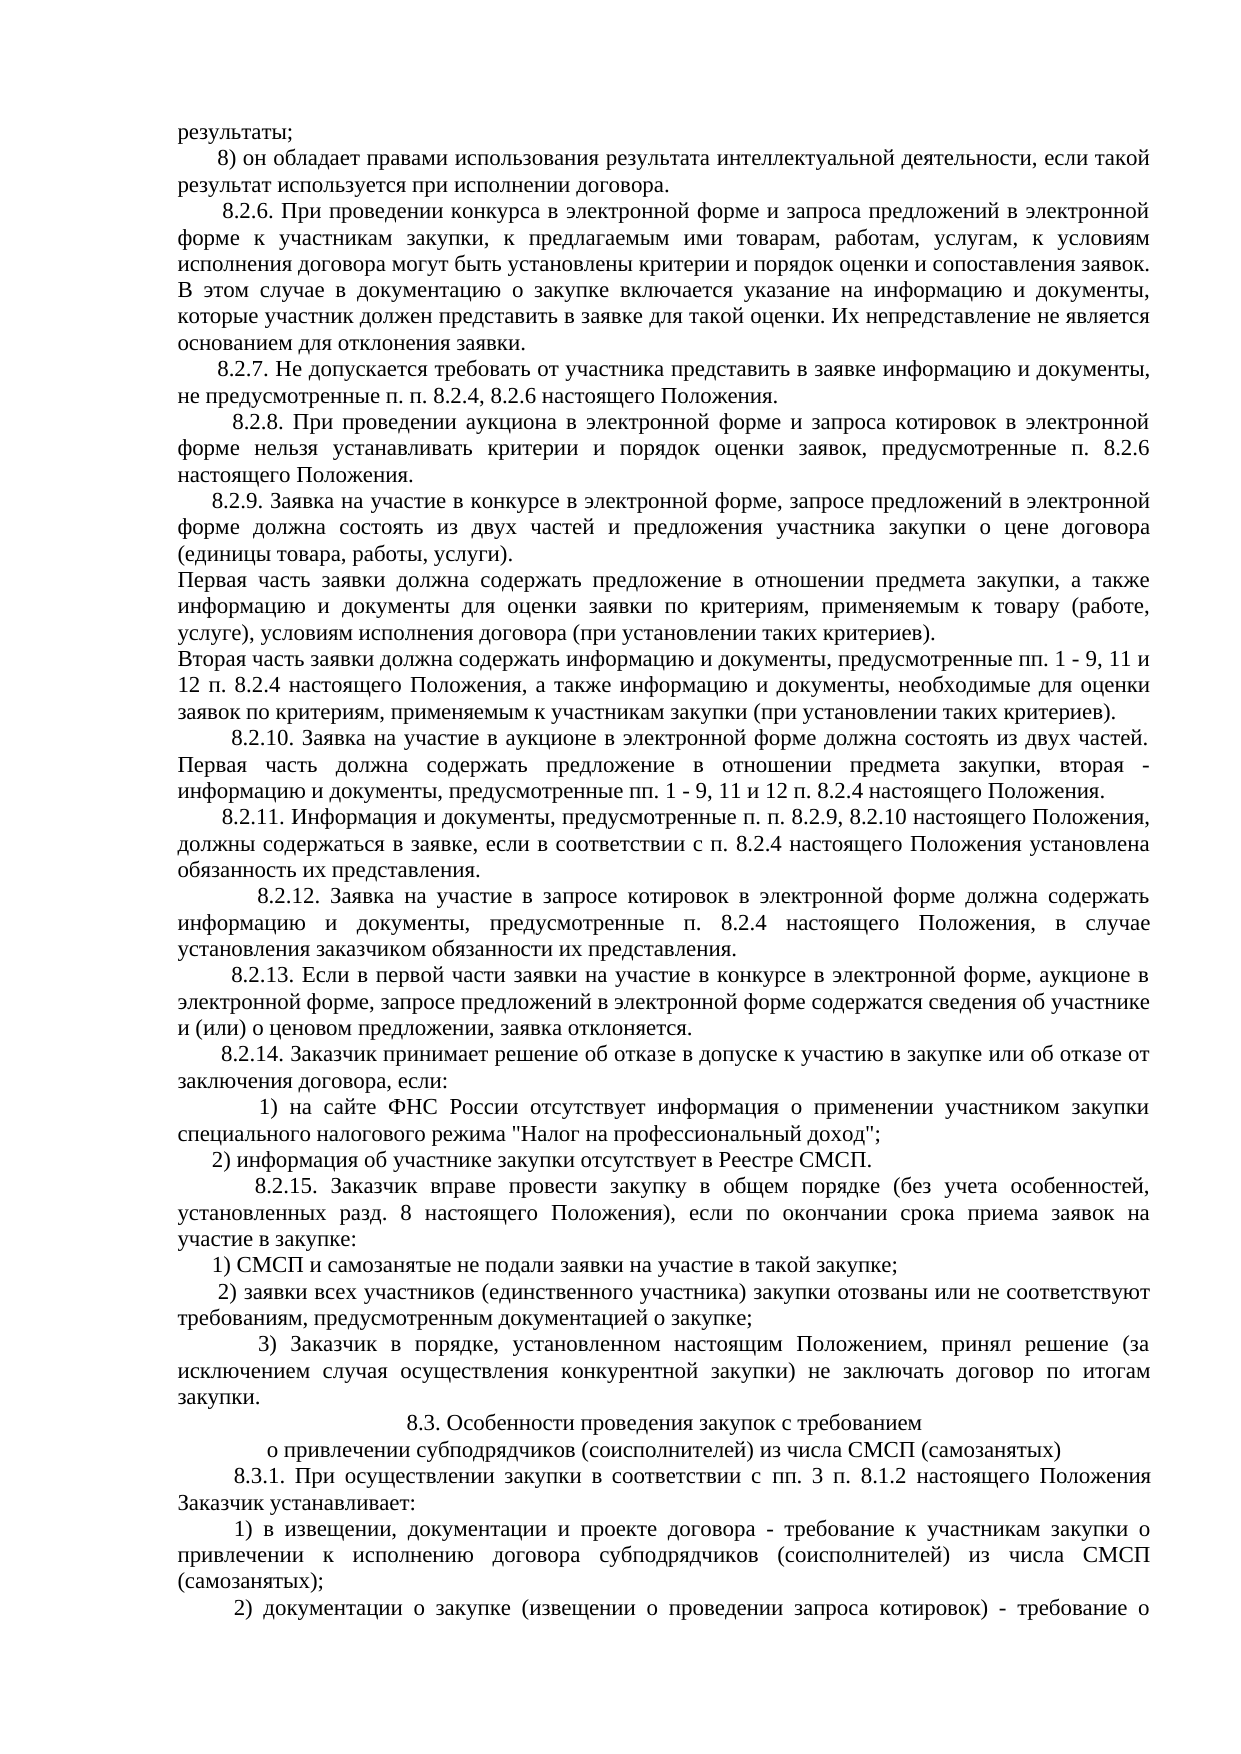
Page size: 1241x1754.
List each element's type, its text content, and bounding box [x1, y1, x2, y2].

text 8.2.9. Заявка на участие в конкурсе в электронной форме, запросе предложений в электронной форме должна состоять из двух частей и предложения участника закупки о цене договора (единицы товара, работы, услуги). [177, 487, 1152, 566]
text Первая часть заявки должна содержать предложение в отношении предмета закупки, а также информацию и документы для оценки заявки по критериям, применяемым к товару (работе, услуге), условиям исполнения договора (при установлении таких критериев). [177, 566, 1152, 645]
text 2) информация об участнике закупки отсутствует в Реестре СМСП. [177, 1146, 1152, 1172]
text 8.2.15. Заказчик вправе провести закупку в общем порядке (без учета особенностей, установленных разд. 8 настоящего Положения), если по окончании срока приема заявок на участие в закупке: [177, 1172, 1152, 1251]
text 8.2.14. Заказчик принимает решение об отказе в допуске к участию в закупке или об отказе от заключения договора, если: [177, 1041, 1152, 1093]
text Вторая часть заявки должна содержать информацию и документы, предусмотренные пп. 1 - 9, 11 и 12 п. 8.2.4 настоящего Положения, а также информацию и документы, необходимые для оценки заявок по критериям, применяемым к участникам закупки (при установлении таких критериев). [177, 645, 1152, 724]
text 8.2.11. Информация и документы, предусмотренные п. п. 8.2.9, 8.2.10 настоящего Положения, должны содержаться в заявке, если в соответствии с п. 8.2.4 настоящего Положения установлена обязанность их представления. [177, 803, 1152, 882]
text 8.2.8. При проведении аукциона в электронной форме и запроса котировок в электронной форме нельзя устанавливать критерии и порядок оценки заявок, предусмотренные п. 8.2.6 настоящего Положения. [177, 408, 1152, 487]
text 8.3.1. При осуществлении закупки в соответствии с пп. 3 п. 8.1.2 настоящего Положения Заказчик устанавливает: [177, 1462, 1152, 1515]
text 8.2.6. При проведении конкурса в электронной форме и запроса предложений в электронной форме к участникам закупки, к предлагаемым ими товарам, работам, услугам, к условиям исполнения договора могут быть установлены критерии и порядок оценки и сопоставления заявок. В этом случае в документацию о закупке включается указание на информацию и документы, которые участник должен представить в заявке для такой оценки. Их непредставление не является основанием для отклонения заявки. [177, 197, 1152, 355]
text 8.2.7. Не допускается требовать от участника представить в заявке информацию и документы, не предусмотренные п. п. 8.2.4, 8.2.6 настоящего Положения. [177, 355, 1152, 408]
text 1) на сайте ФНС России отсутствует информация о применении участником закупки специального налогового режима "Налог на профессиональный доход"; [177, 1093, 1152, 1146]
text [177, 118, 1152, 144]
text 1) в извещении, документации и проекте договора - требование к участникам закупки о привлечении к исполнению договора субподрядчиков (соисполнителей) из числа СМСП (самозанятых); [177, 1515, 1152, 1594]
text 8.2.10. Заявка на участие в аукционе в электронной форме должна состоять из двух частей. Первая часть должна содержать предложение в отношении предмета закупки, вторая - информацию и документы, предусмотренные пп. 1 - 9, 11 и 12 п. 8.2.4 настоящего Положения. [177, 724, 1152, 803]
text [177, 1594, 1152, 1620]
text 3) Заказчик в порядке, установленном настоящим Положением, принял решение (за исключением случая осуществления конкурентной закупки) не заключать договор по итогам закупки. [177, 1330, 1152, 1409]
text 1) СМСП и самозанятые не подали заявки на участие в такой закупке; [177, 1251, 1152, 1278]
text о привлечении субподрядчиков (соисполнителей) из числа СМСП (самозанятых) [177, 1436, 1152, 1462]
text 8.2.13. Если в первой части заявки на участие в конкурсе в электронной форме, аукционе в электронной форме, запросе предложений в электронной форме содержатся сведения об участнике и (или) о ценовом предложении, заявка отклоняется. [177, 961, 1152, 1041]
text 2) заявки всех участников (единственного участника) закупки отозваны или не соответствуют требованиям, предусмотренным документацией о закупке; [177, 1278, 1152, 1330]
text 8) он обладает правами использования результата интеллектуальной деятельности, если такой результат используется при исполнении договора. [177, 144, 1152, 197]
text 8.2.12. Заявка на участие в запросе котировок в электронной форме должна содержать информацию и документы, предусмотренные п. 8.2.4 настоящего Положения, в случае установления заказчиком обязанности их представления. [177, 882, 1152, 961]
text 8.3. Особенности проведения закупок с требованием [177, 1409, 1152, 1436]
